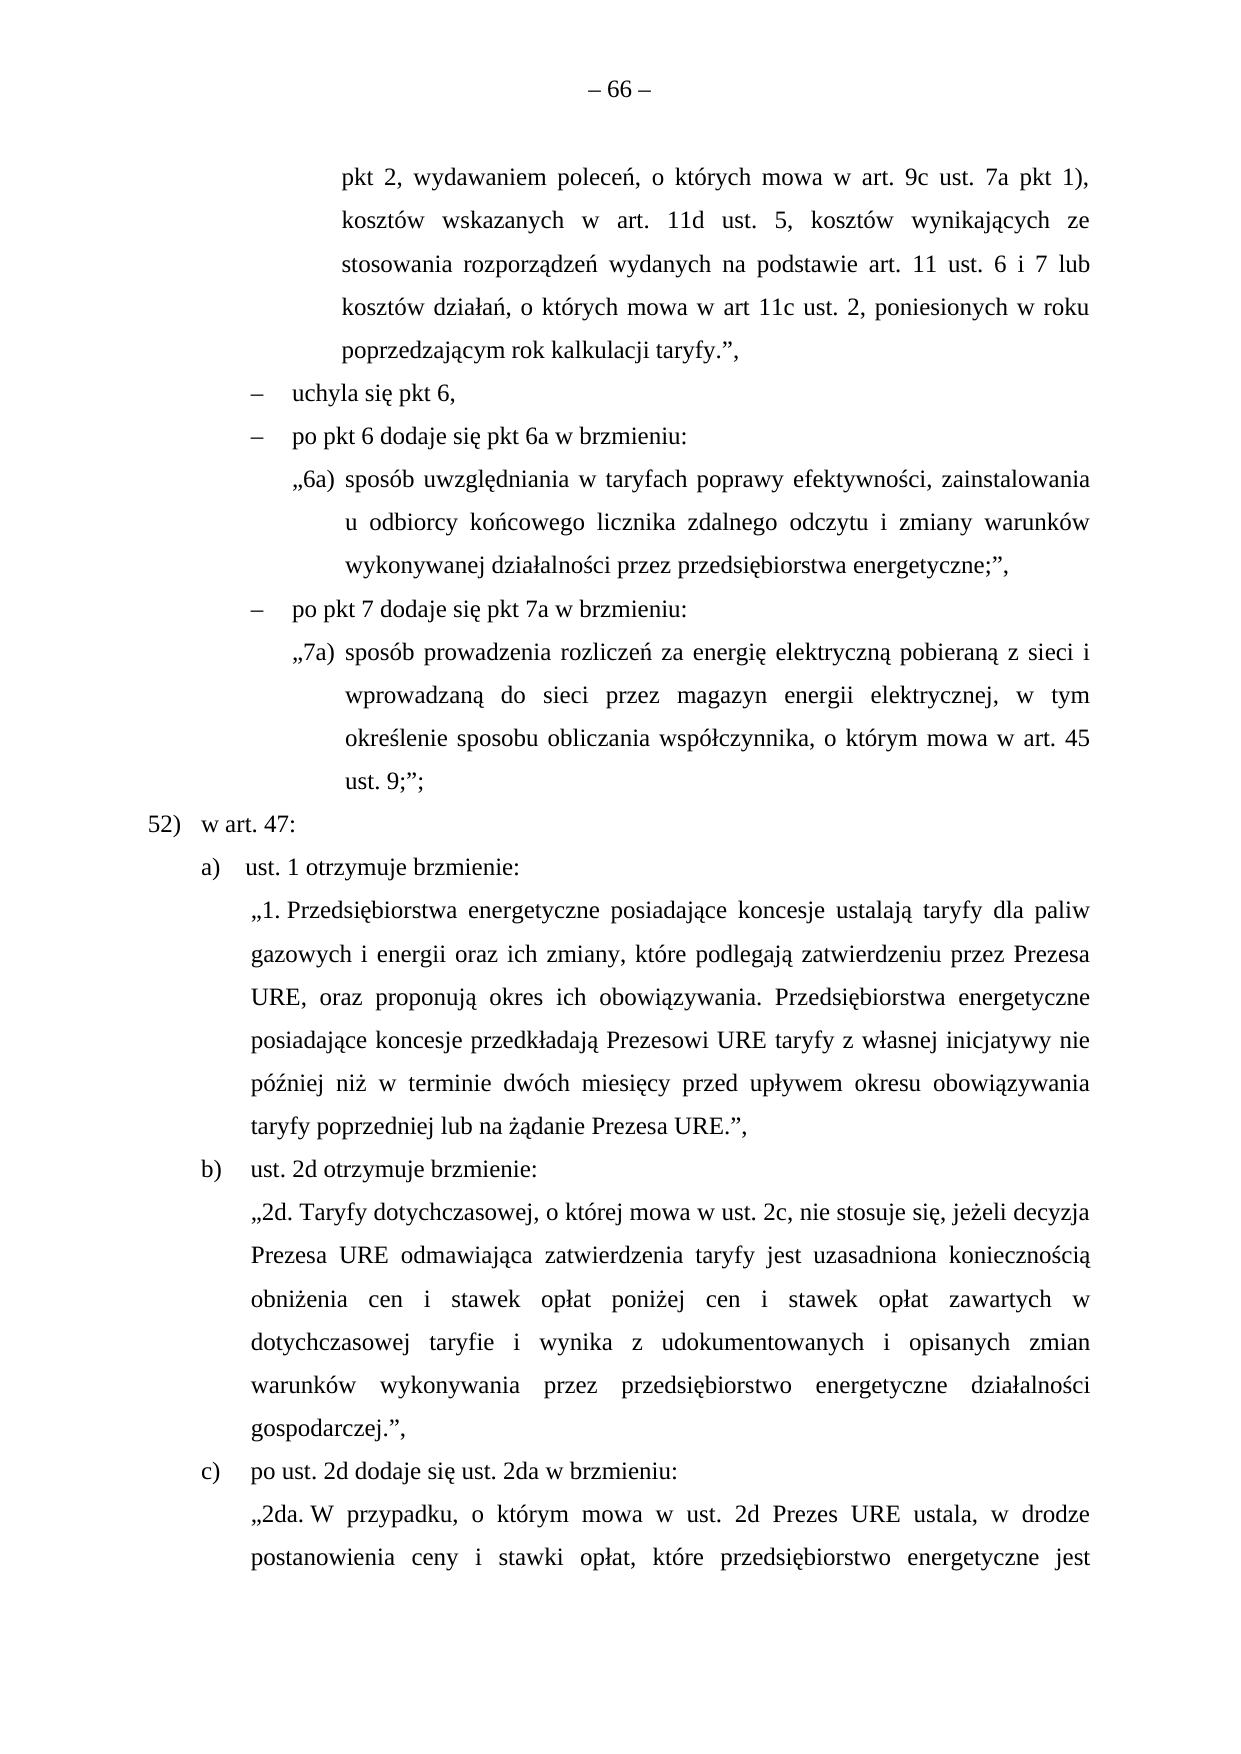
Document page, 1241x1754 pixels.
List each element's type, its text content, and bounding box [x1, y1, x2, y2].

text c) po ust. 2d dodaje się ust. 2da w brzmieniu: [201, 1456, 1091, 1485]
text – po pkt 6 dodaje się pkt 6a w brzmieniu: [251, 421, 1091, 450]
text a) ust. 1 otrzymuje brzmienie: [201, 852, 1091, 881]
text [251, 1499, 1091, 1571]
text „7a) sposób prowadzenia rozliczeń za energię elektryczną pobieraną z sieci i wprowadzaną do sieci przez magazyn energii elektrycznej, w tym określenie sposobu obliczania współczynnika, o którym mowa w art. 45 ust. 9;”; [292, 637, 1091, 795]
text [292, 162, 1091, 364]
text 52) w art. 47: [148, 809, 1091, 838]
text – uchyla się pkt 6, [251, 378, 1091, 407]
text – po pkt 7 dodaje się pkt 7a w brzmieniu: [251, 594, 1091, 622]
text „1. Przedsiębiorstwa energetyczne posiadające koncesje ustalają taryfy dla paliw gazowych i energii oraz ich zmiany, które podlegają zatwierdzeniu przez Prezesa URE, oraz proponują okres ich obowiązywania. Przedsiębiorstwa energetyczne posiadające koncesje przedkładają Prezesowi URE taryfy z własnej inicjatywy nie później niż w terminie dwóch miesięcy przed upływem okresu obowiązywania taryfy poprzedniej lub na żądanie Prezesa URE.”, [251, 896, 1091, 1140]
text „2d. Taryfy dotychczasowej, o której mowa w ust. 2c, nie stosuje się, jeżeli decyzja Prezesa URE odmawiająca zatwierdzenia taryfy jest uzasadniona koniecznością obniżenia cen i stawek opłat poniżej cen i stawek opłat zawartych w dotychczasowej taryfie i wynika z udokumentowanych i opisanych zmian warunków wykonywania przez przedsiębiorstwo energetyczne działalności gospodarczej.”, [251, 1197, 1091, 1442]
text b) ust. 2d otrzymuje brzmienie: [201, 1154, 1091, 1183]
text „6a) sposób uwzględniania w taryfach poprawy efektywności, zainstalowania u odbiorcy końcowego licznika zdalnego odczytu i zmiany warunków wykonywanej działalności przez przedsiębiorstwa energetyczne;”, [292, 464, 1091, 579]
